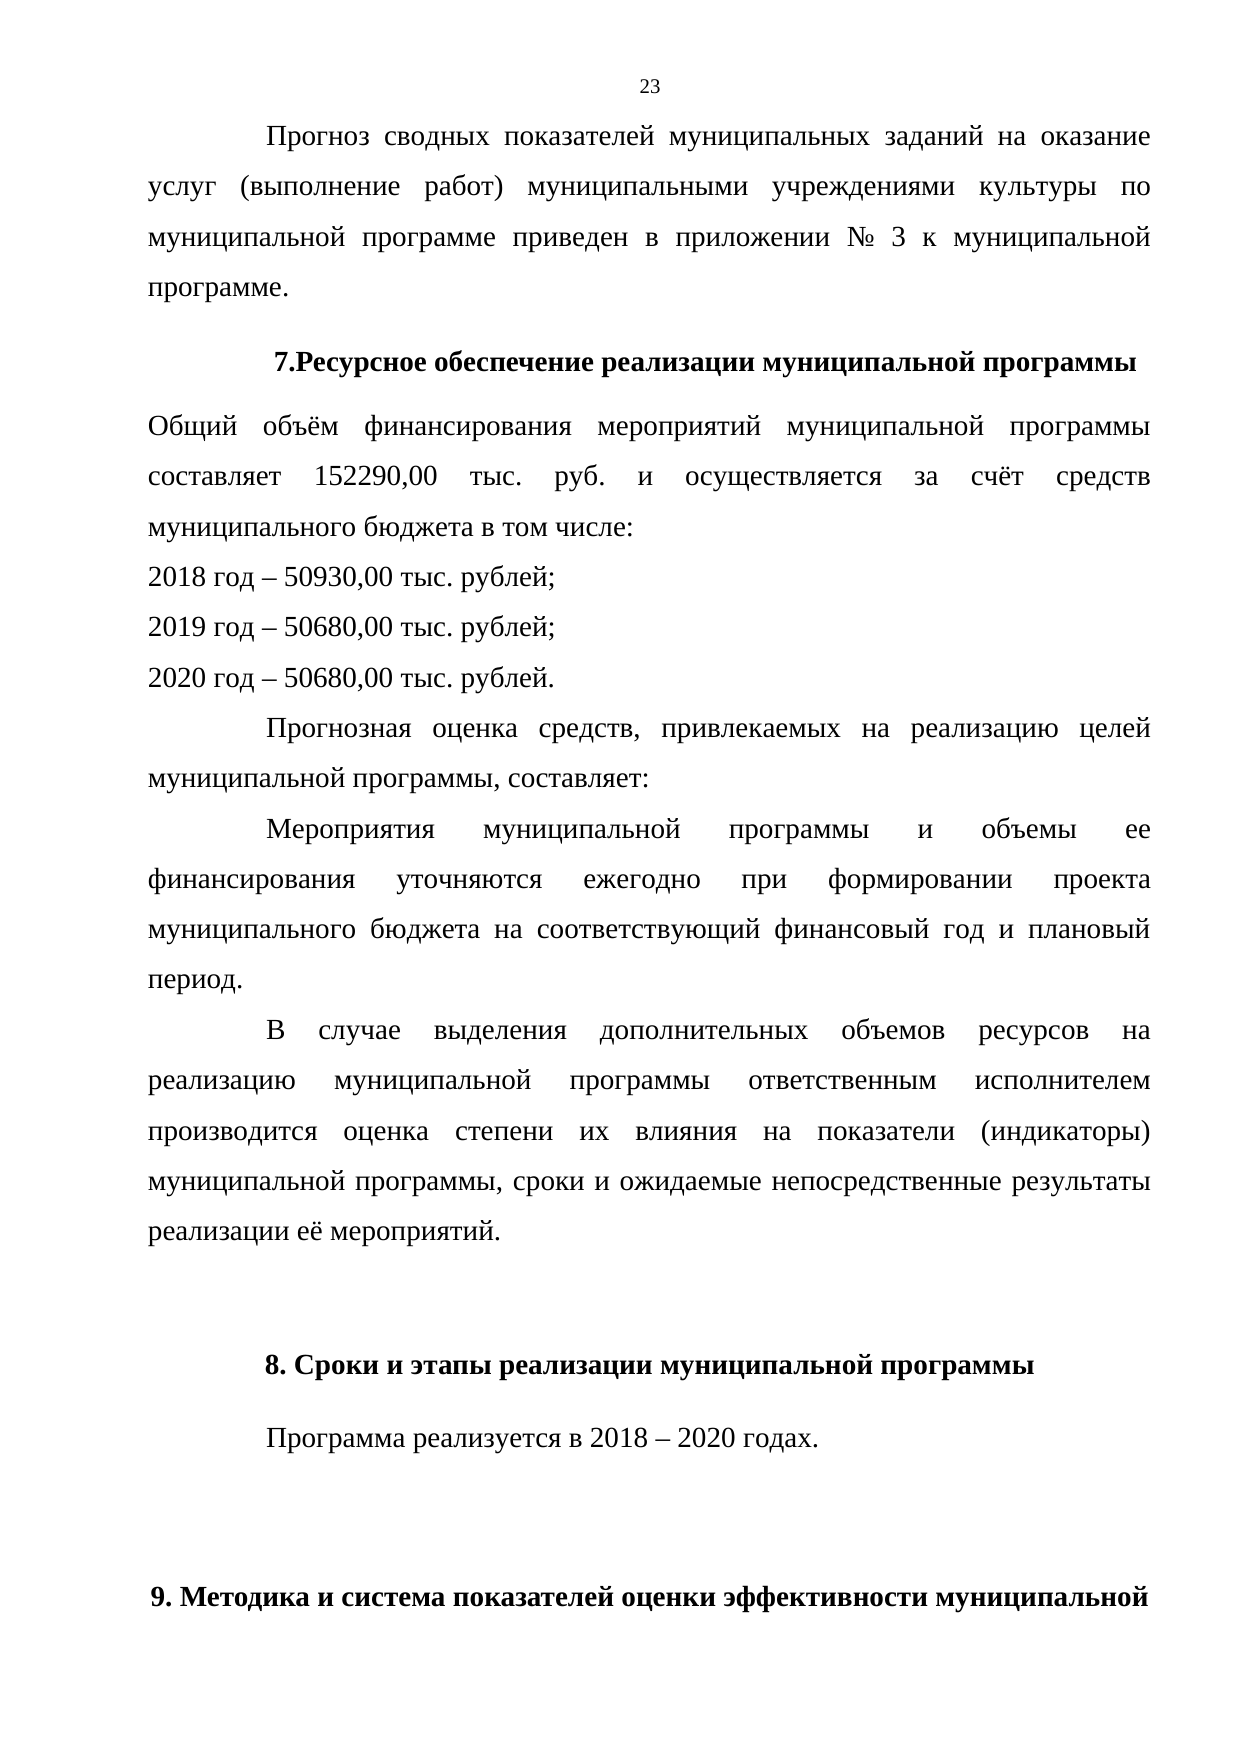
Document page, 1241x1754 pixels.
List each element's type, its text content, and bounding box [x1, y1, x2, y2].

text Прогноз сводных показателей муниципальных заданий на оказание услуг (выполнение работ) муниципальными учреждениями культуры по муниципальной программе приведен в приложении № 3 к муниципальной программе. [148, 118, 1152, 303]
text 2019 год – 50680,00 тыс. рублей; [148, 609, 1152, 643]
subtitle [148, 1579, 1152, 1613]
text Общий объём финансирования мероприятий муниципальной программы составляет 152290,00 тыс. руб. и осуществляется за счёт средств муниципального бюджета в том числе: [148, 408, 1152, 542]
text Мероприятия муниципальной программы и объемы ее финансирования уточняются ежегодно при формировании проекта муниципального бюджета на соответствующий финансовый год и плановый период. [148, 811, 1152, 995]
text 2020 год – 50680,00 тыс. рублей. [148, 660, 1152, 693]
subtitle 7.Ресурсное обеспечение реализации муниципальной программы [259, 344, 1152, 378]
text В случае выделения дополнительных объемов ресурсов на реализацию муниципальной программы ответственным исполнителем производится оценка степени их влияния на показатели (индикаторы) муниципальной программы, сроки и ожидаемые непосредственные результаты реализации её мероприятий. [148, 1012, 1152, 1247]
text Прогнозная оценка средств, привлекаемых на реализацию целей муниципальной программы, составляет: [148, 710, 1152, 794]
text Программа реализуется в 2018 – 2020 годах. [148, 1420, 1152, 1454]
subtitle 8. Сроки и этапы реализации муниципальной программы [148, 1347, 1152, 1381]
text 2018 год – 50930,00 тыс. рублей; [148, 559, 1152, 593]
